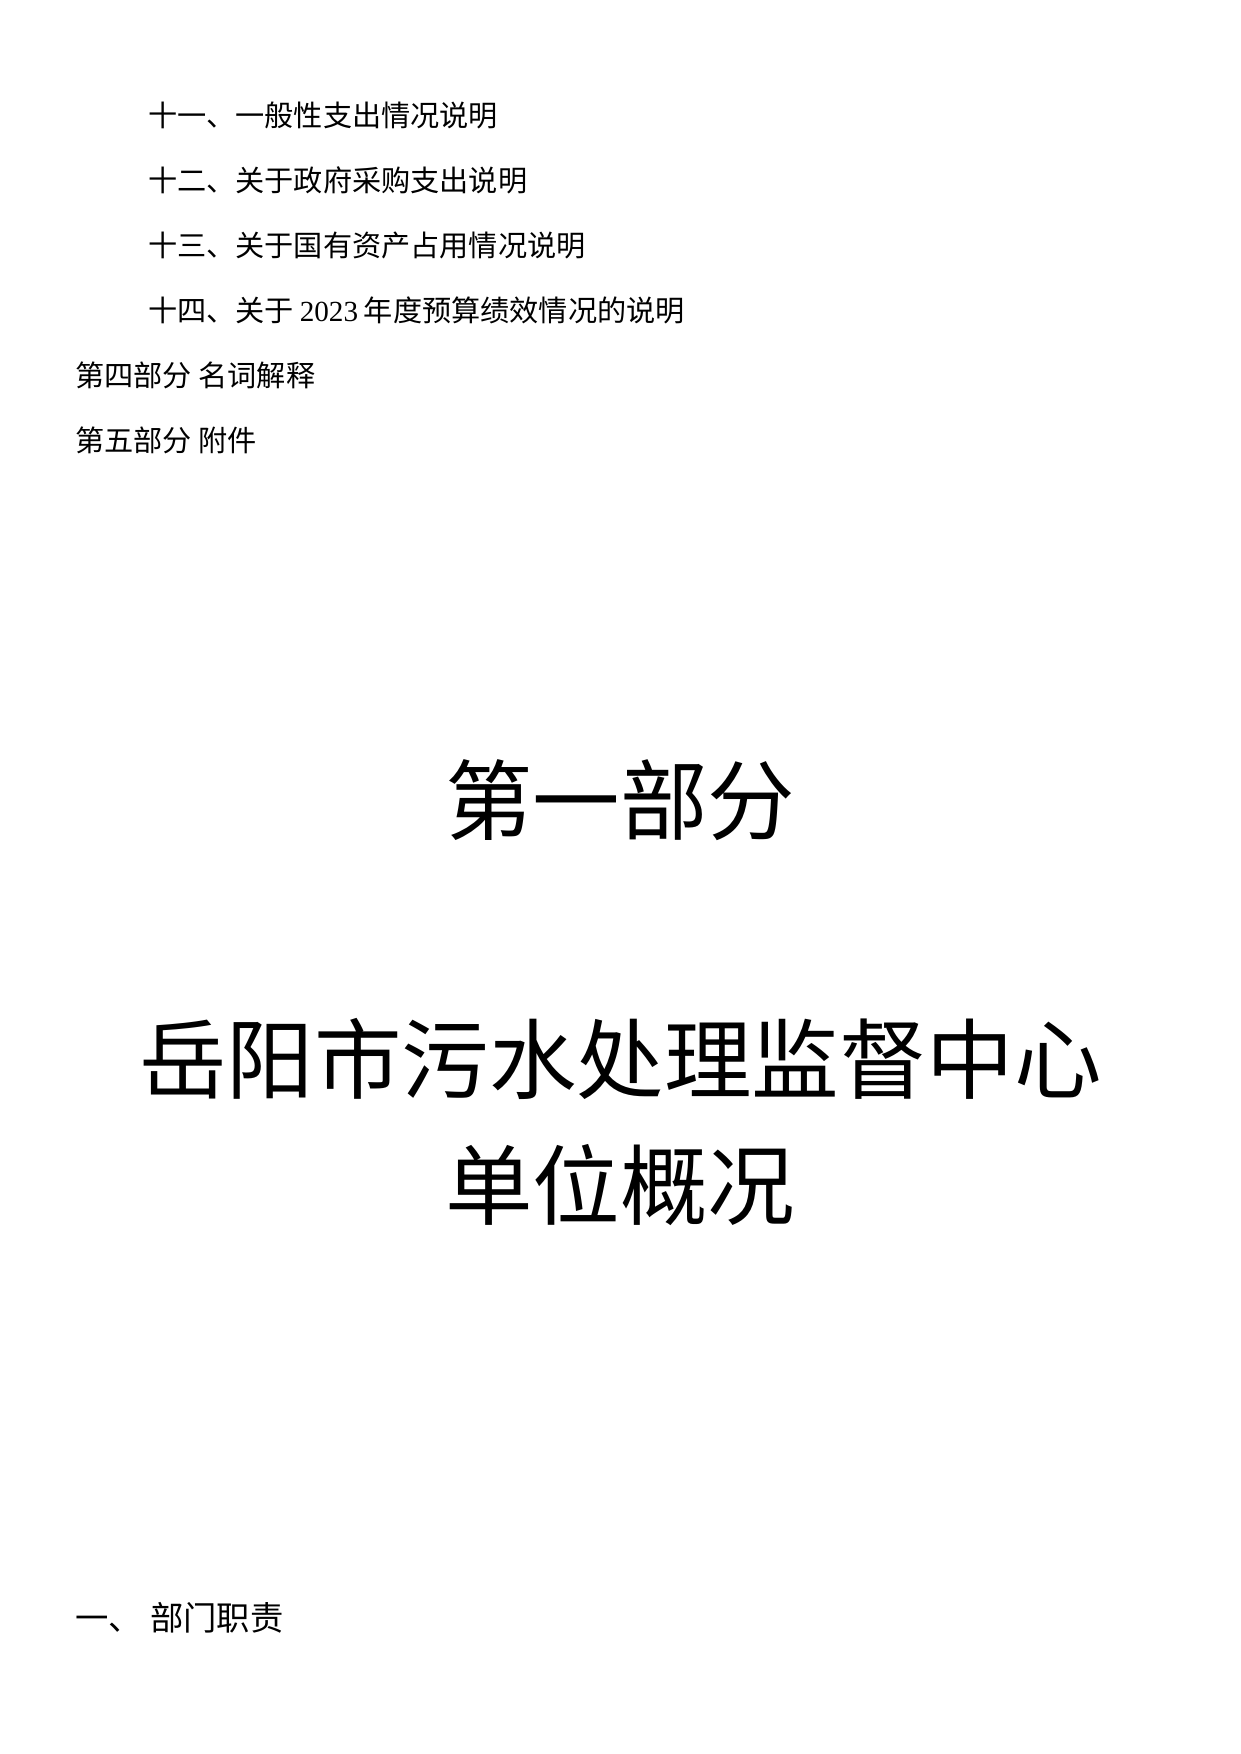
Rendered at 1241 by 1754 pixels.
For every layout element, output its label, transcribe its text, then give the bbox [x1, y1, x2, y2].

text 十二、关于政府采购支出说明 [75, 146, 1165, 211]
text 十一、一般性支出情况说明 [75, 81, 1165, 146]
text 单位概况 [75, 1117, 1165, 1244]
text 岳阳市污水处理监督中心 [75, 991, 1165, 1117]
text 第五部分 附件 [75, 406, 1165, 471]
text 十三、关于国有资产占用情况说明 [75, 211, 1165, 276]
text 第一部分 [75, 731, 1165, 861]
list 部门职责 [75, 1583, 1165, 1648]
text 第四部分 名词解释 [75, 341, 1165, 406]
text 十四、关于2023年度预算绩效情况的说明 [75, 276, 1165, 341]
